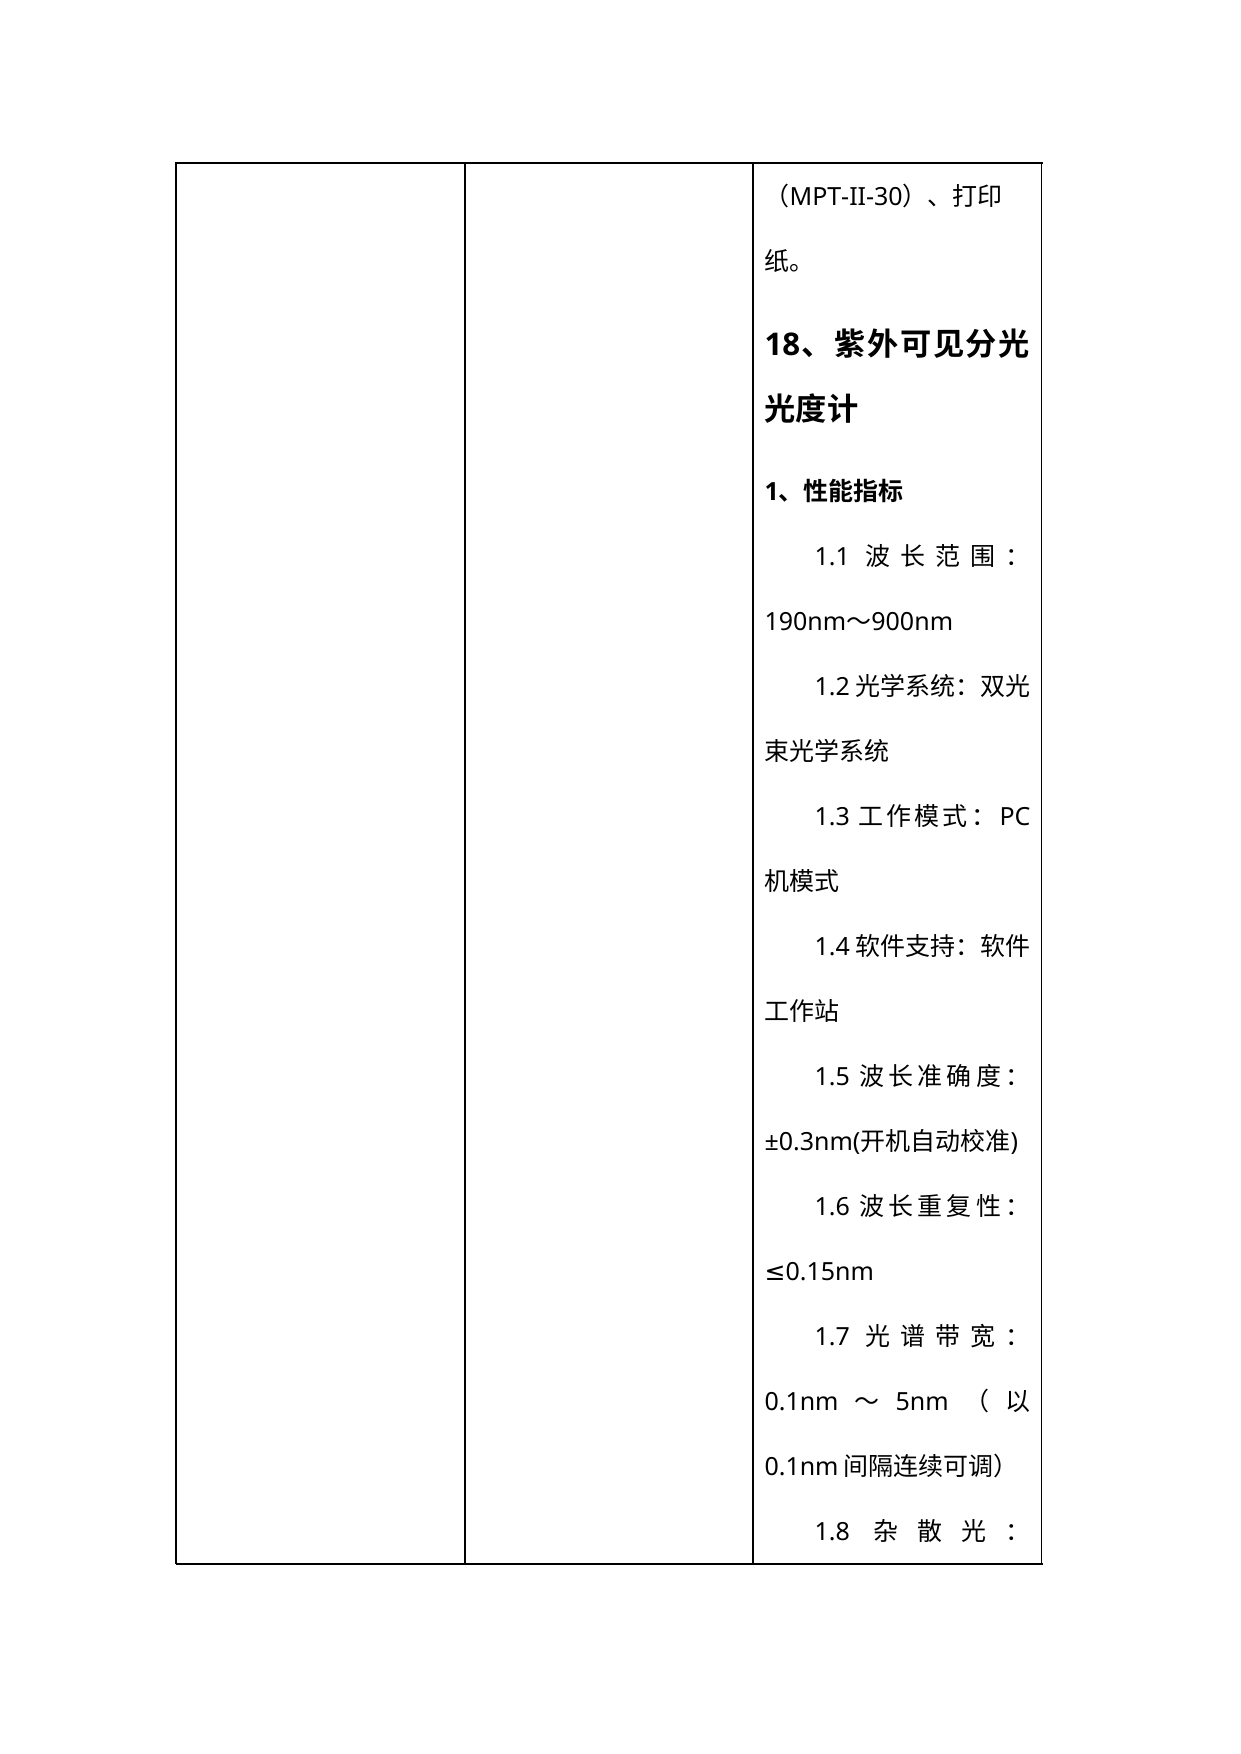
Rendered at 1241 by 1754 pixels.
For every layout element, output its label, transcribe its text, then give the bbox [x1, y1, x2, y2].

table_cell [466, 164, 752, 1563]
table_cell 1 [177, 164, 464, 1563]
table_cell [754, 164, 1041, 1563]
